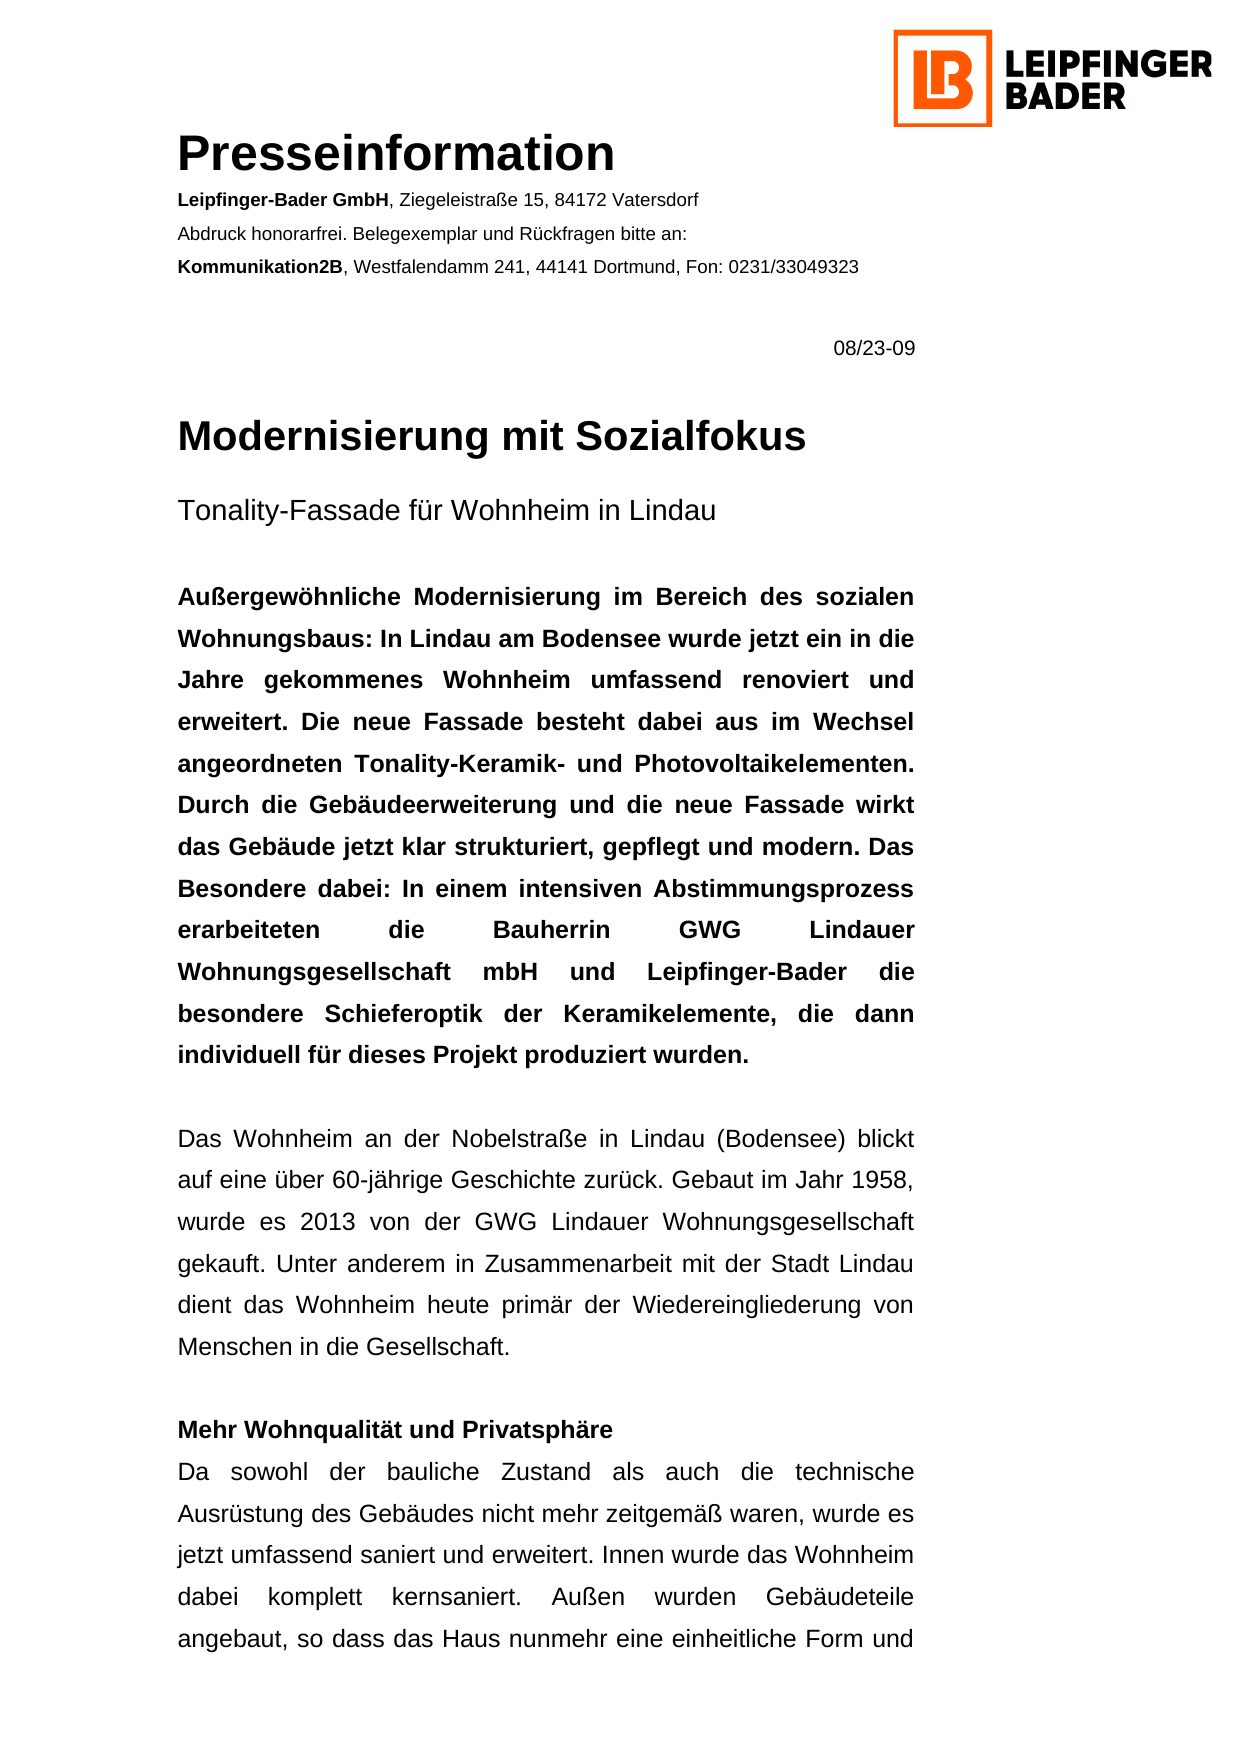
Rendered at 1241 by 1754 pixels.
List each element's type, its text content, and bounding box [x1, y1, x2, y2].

text 08/23-09 [177, 322, 915, 363]
text Kommunikation2B, Westfalendamm 241, 44141 Dortmund, Fon: 0231/33049323 [177, 247, 915, 280]
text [177, 1447, 915, 1656]
text Leipfinger-Bader GmbH, Ziegeleistraße 15, 84172 Vatersdorf [177, 180, 915, 213]
picture [892, 29, 1212, 126]
text Abdruck honorarfrei. Belegexemplar und Rückfragen bitte an: [177, 213, 915, 247]
text Außergewöhnliche Modernisierung im Bereich des sozialen Wohnungsbaus: In Lindau am Bodensee wurde jetzt ein in die Jahre gekommenes Wohnheim umfassend renoviert und erweitert. Die neue Fassade besteht dabei aus im Wechsel angeordneten Tonality-Keramik- und Photovoltaikelementen. Durch die Gebäudeerweiterung und die neue Fassade wirkt das Gebäude jetzt klar strukturiert, gepflegt und modern. Das Besondere dabei: In einem intensiven Abstimmungsprozess erarbeiteten die Bauherrin GWG Lindauer Wohnungsgesellschaft mbH und Leipfinger-Bader die besondere Schieferoptik der Keramikelemente, die dann individuell für dieses Projekt produziert wurden. [177, 572, 915, 1072]
text Presseinformation [177, 130, 915, 180]
text Das Wohnheim an der Nobelstraße in Lindau (Bodensee) blickt auf eine über 60-jährige Geschichte zurück. Gebaut im Jahr 1958, wurde es 2013 von der GWG Lindauer Wohnungsgesellschaft gekauft. Unter anderem in Zusammenarbeit mit der Stadt Lindau dient das Wohnheim heute primär der Wiedereingliederung von Menschen in die Gesellschaft. [177, 1114, 915, 1364]
text Tonality-Fassade für Wohnheim in Lindau [177, 493, 915, 526]
text Mehr Wohnqualität und Privatsphäre [177, 1406, 915, 1447]
text Modernisierung mit Sozialfokus [177, 411, 915, 459]
